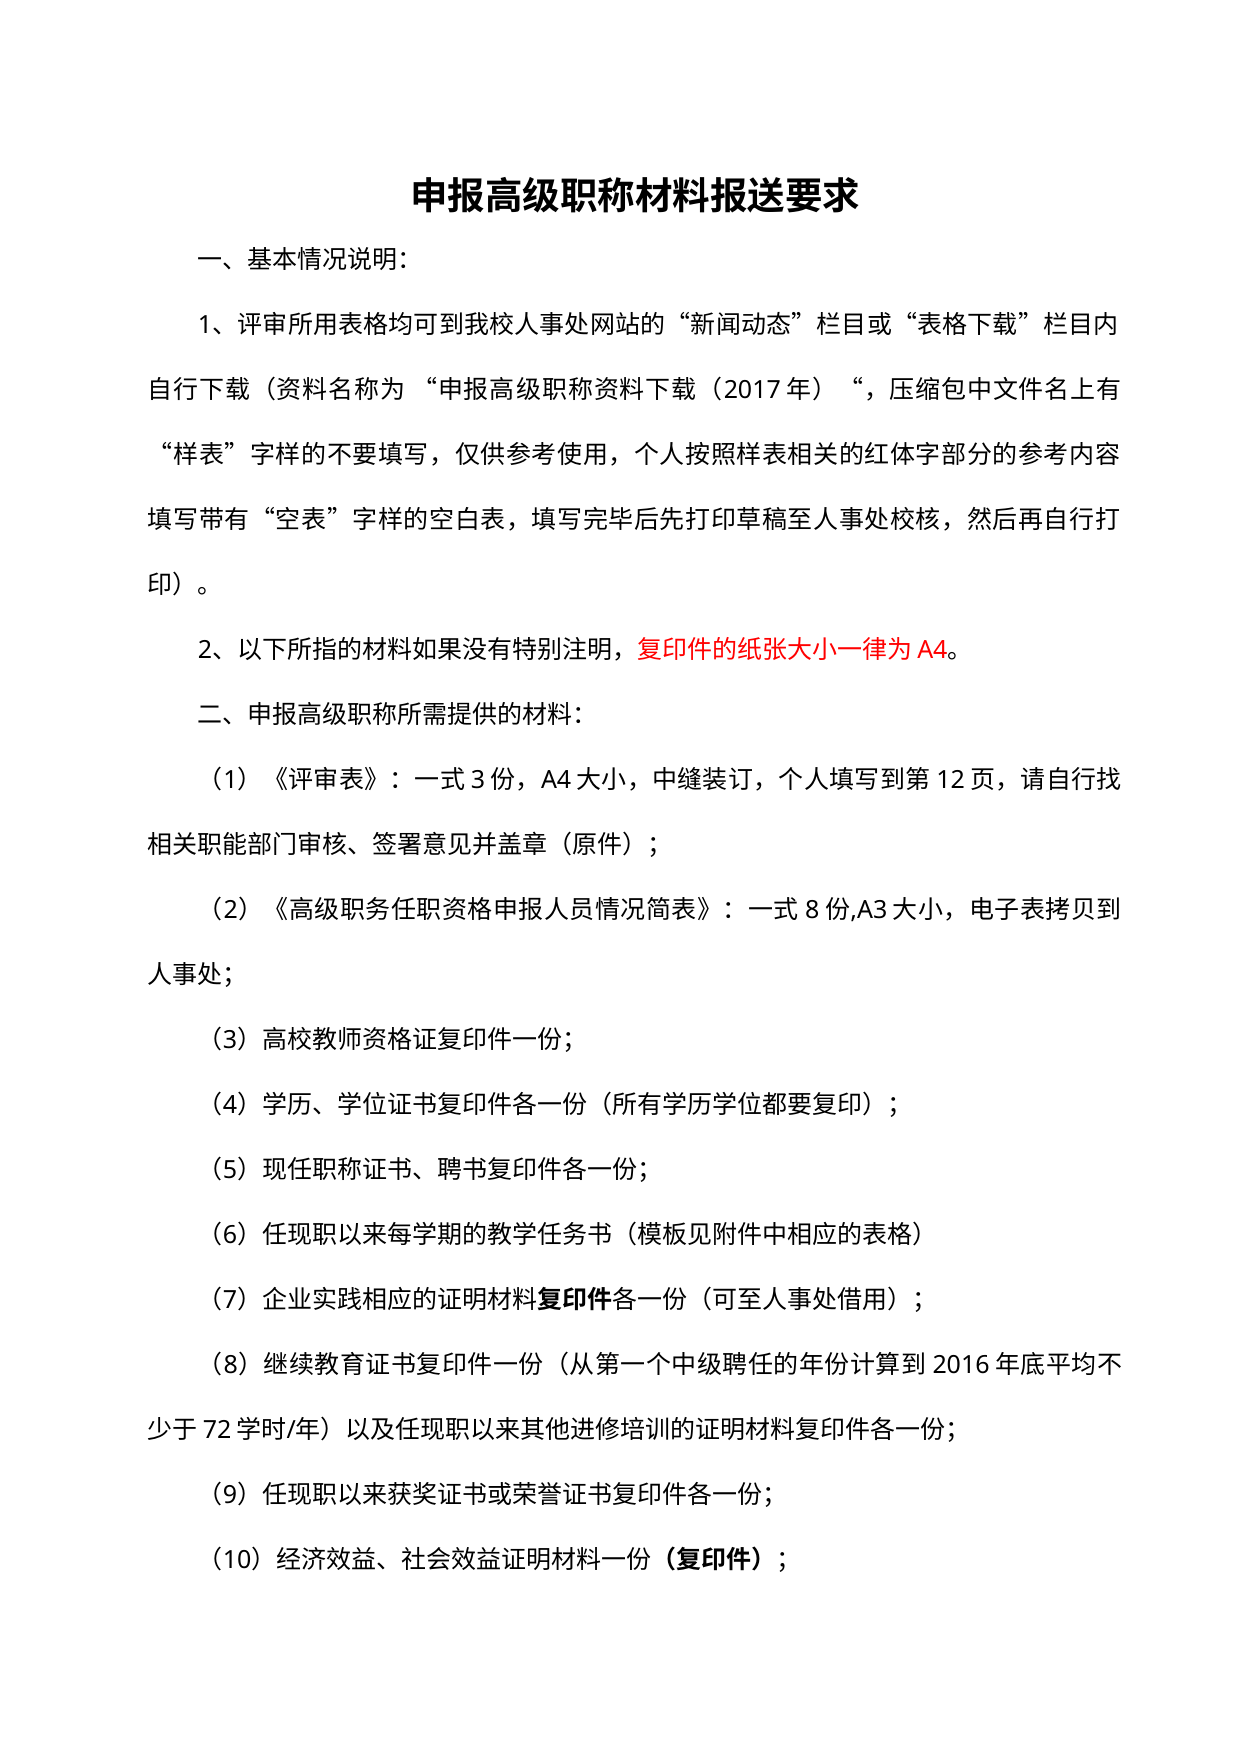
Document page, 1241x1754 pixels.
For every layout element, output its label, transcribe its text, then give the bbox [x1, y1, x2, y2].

text （2）《高级职务任职资格申报人员情况简表》：一式8份,A3大小，电子表拷贝到人事处； [148, 876, 1122, 1006]
text 1、评审所用表格均可到我校人事处网站的“新闻动态”栏目或“表格下载”栏目内自行下载（资料名称为 “申报高级职称资料下载（2017年）“，压缩包中文件名上有“样表”字样的不要填写，仅供参考使用，个人按照样表相关的红体字部分的参考内容填写带有“空表”字样的空白表，填写完毕后先打印草稿至人事处校核，然后再自行打印）。 [148, 291, 1122, 616]
text 一、基本情况说明： [148, 226, 1122, 291]
text （8）继续教育证书复印件一份（从第一个中级聘任的年份计算到2016年底平均不少于72学时/年）以及任现职以来其他进修培训的证明材料复印件各一份； [148, 1331, 1122, 1461]
text 2、以下所指的材料如果没有特别注明，复印件的纸张大小一律为A4。 [148, 616, 1122, 681]
text （7）企业实践相应的证明材料复印件各一份（可至人事处借用）； [148, 1266, 1122, 1331]
text （10）经济效益、社会效益证明材料一份（复印件）； [148, 1526, 1122, 1591]
text （6）任现职以来每学期的教学任务书（模板见附件中相应的表格） [148, 1201, 1122, 1266]
text 申报高级职称材料报送要求 [148, 161, 1122, 226]
text 二、申报高级职称所需提供的材料： [148, 681, 1122, 746]
text （4）学历、学位证书复印件各一份（所有学历学位都要复印）； [148, 1071, 1122, 1136]
text （3）高校教师资格证复印件一份； [148, 1006, 1122, 1071]
text （1）《评审表》：一式3份，A4大小，中缝装订，个人填写到第12页，请自行找相关职能部门审核、签署意见并盖章（原件）； [148, 746, 1122, 876]
text （5）现任职称证书、聘书复印件各一份； [148, 1136, 1122, 1201]
text （9）任现职以来获奖证书或荣誉证书复印件各一份； [148, 1461, 1122, 1526]
